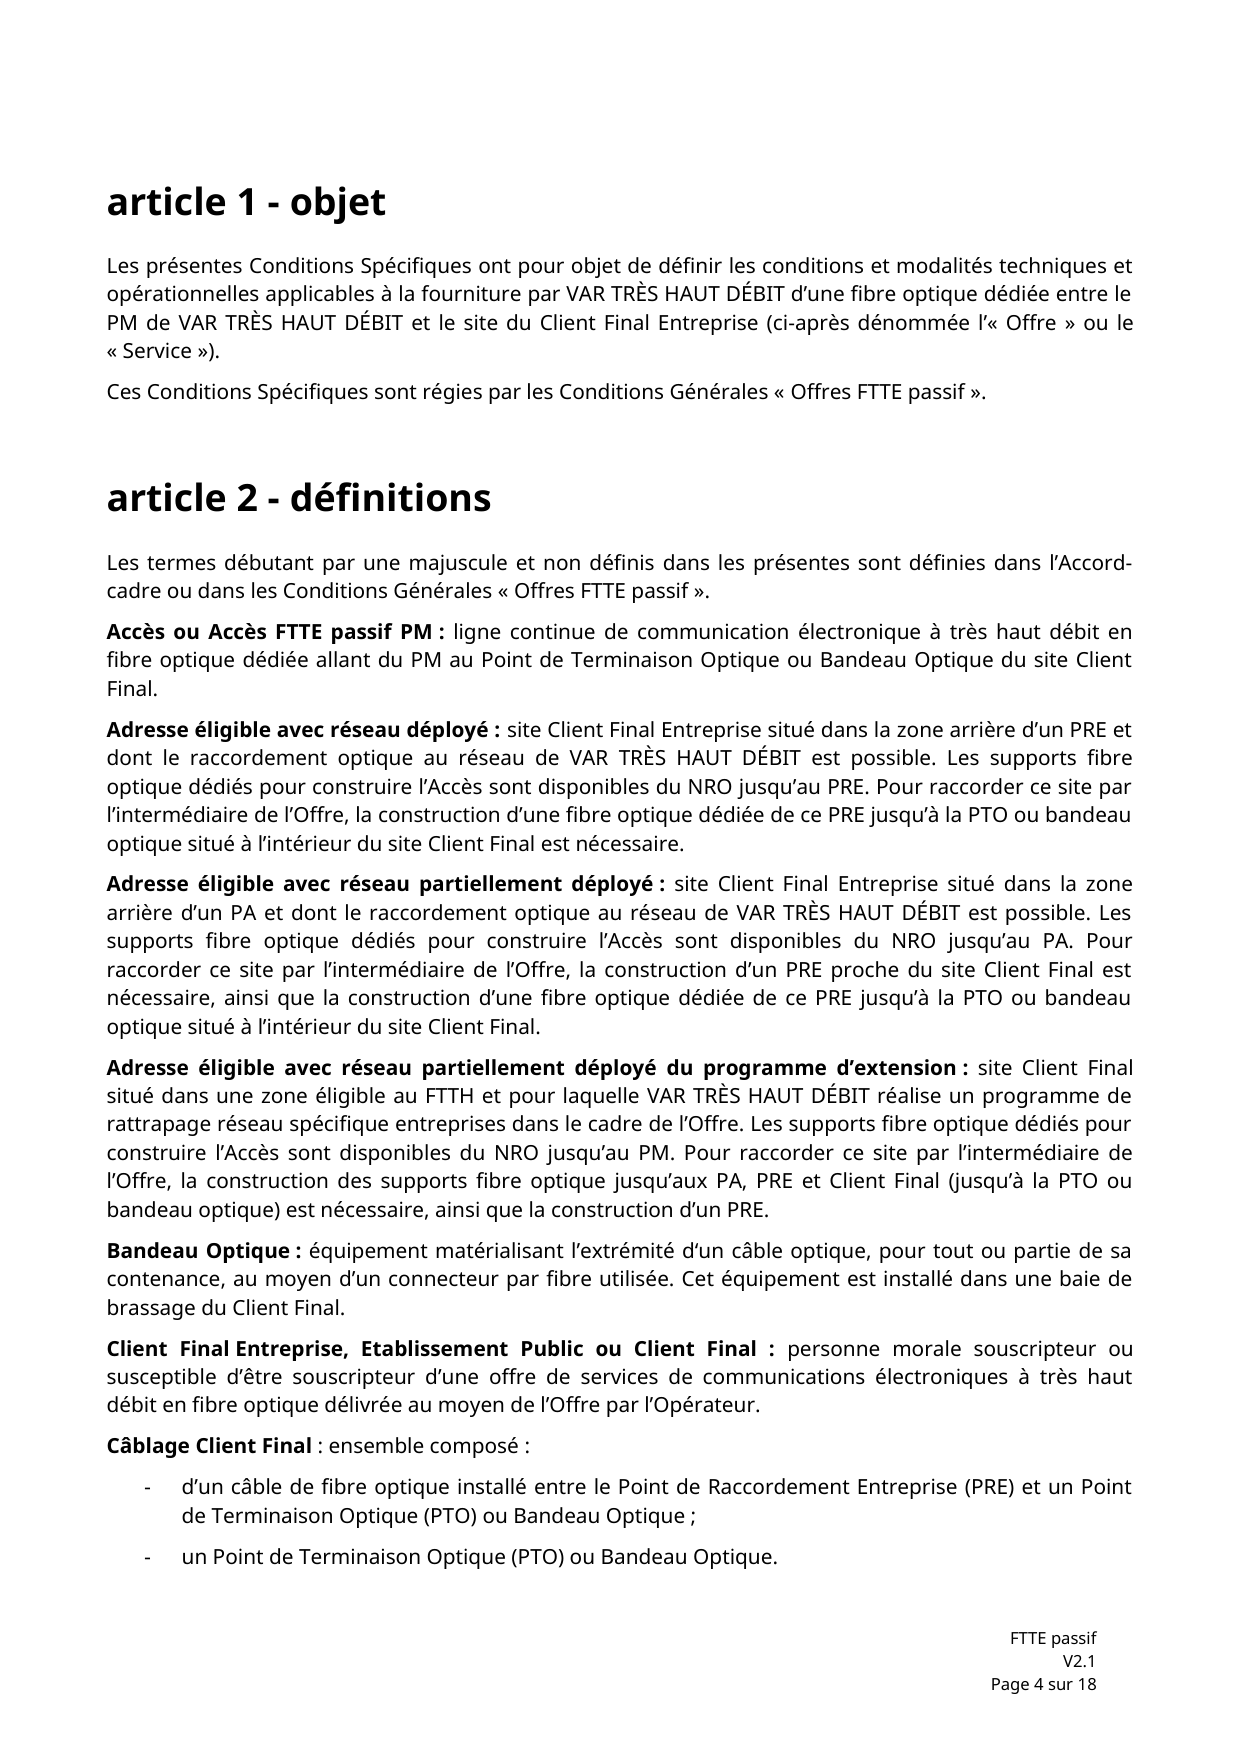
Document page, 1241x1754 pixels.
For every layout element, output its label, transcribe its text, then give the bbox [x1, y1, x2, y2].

text Client Final Entreprise, Etablissement Public ou Client Final : personne morale souscripteur ou susceptible d’être souscripteur d’une offre de services de communications électroniques à très haut débit en fibre optique délivrée au moyen de l’Offre par l’Opérateur. [106, 1334, 1134, 1419]
text Adresse éligible avec réseau déployé : site Client Final Entreprise situé dans la zone arrière d’un PRE et dont le raccordement optique au réseau de VAR TRÈS HAUT DÉBIT est possible. Les supports fibre optique dédiés pour construire l’Accès sont disponibles du NRO jusqu’au PRE. Pour raccorder ce site par l’intermédiaire de l’Offre, la construction d’une fibre optique dédiée de ce PRE jusqu’à la PTO ou bandeau optique situé à l’intérieur du site Client Final est nécessaire. [106, 715, 1134, 857]
text Adresse éligible avec réseau partiellement déployé : site Client Final Entreprise situé dans la zone arrière d’un PA et dont le raccordement optique au réseau de VAR TRÈS HAUT DÉBIT est possible. Les supports fibre optique dédiés pour construire l’Accès sont disponibles du NRO jusqu’au PA. Pour raccorder ce site par l’intermédiaire de l’Offre, la construction d’un PRE proche du site Client Final est nécessaire, ainsi que la construction d’une fibre optique dédiée de ce PRE jusqu’à la PTO ou bandeau optique situé à l’intérieur du site Client Final. [106, 869, 1134, 1040]
text Accès ou Accès FTTE passif PM : ligne continue de communication électronique à très haut débit en fibre optique dédiée allant du PM au Point de Terminaison Optique ou Bandeau Optique du site Client Final. [106, 617, 1134, 702]
text Adresse éligible avec réseau partiellement déployé du programme d’extension : site Client Final situé dans une zone éligible au FTTH et pour laquelle VAR TRÈS HAUT DÉBIT réalise un programme de rattrapage réseau spécifique entreprises dans le cadre de l’Offre. Les supports fibre optique dédiés pour construire l’Accès sont disponibles du NRO jusqu’au PM. Pour raccorder ce site par l’intermédiaire de l’Offre, la construction des supports fibre optique jusqu’aux PA, PRE et Client Final (jusqu’à la PTO ou bandeau optique) est nécessaire, ainsi que la construction d’un PRE. [106, 1053, 1134, 1223]
text Les présentes Conditions Spécifiques ont pour objet de définir les conditions et modalités techniques et opérationnelles applicables à la fourniture par VAR TRÈS HAUT DÉBIT d’une fibre optique dédiée entre le PM de VAR TRÈS HAUT DÉBIT et le site du Client Final Entreprise (ci-après dénommée l’« Offre » ou le « Service »). [106, 251, 1134, 365]
subtitle objet [106, 175, 1134, 226]
list d’un câble de fibre optique installé entre le Point de Raccordement Entreprise (PRE) et un Point de Terminaison Optique (PTO) ou Bandeau Optique ; [144, 1472, 1134, 1529]
text Bandeau Optique : équipement matérialisant l’extrémité d‘un câble optique, pour tout ou partie de sa contenance, au moyen d’un connecteur par fibre utilisée. Cet équipement est installé dans une baie de brassage du Client Final. [106, 1236, 1134, 1321]
list un Point de Terminaison Optique (PTO) ou Bandeau Optique. [144, 1542, 1134, 1570]
subtitle définitions [106, 472, 1134, 523]
text Câblage Client Final : ensemble composé : [106, 1431, 1134, 1460]
text Ces Conditions Spécifiques sont régies par les Conditions Générales « Offres FTTE passif ». [106, 377, 1134, 406]
text Les termes débutant par une majuscule et non définis dans les présentes sont définies dans l’Accord-cadre ou dans les Conditions Générales « Offres FTTE passif ». [106, 548, 1134, 604]
